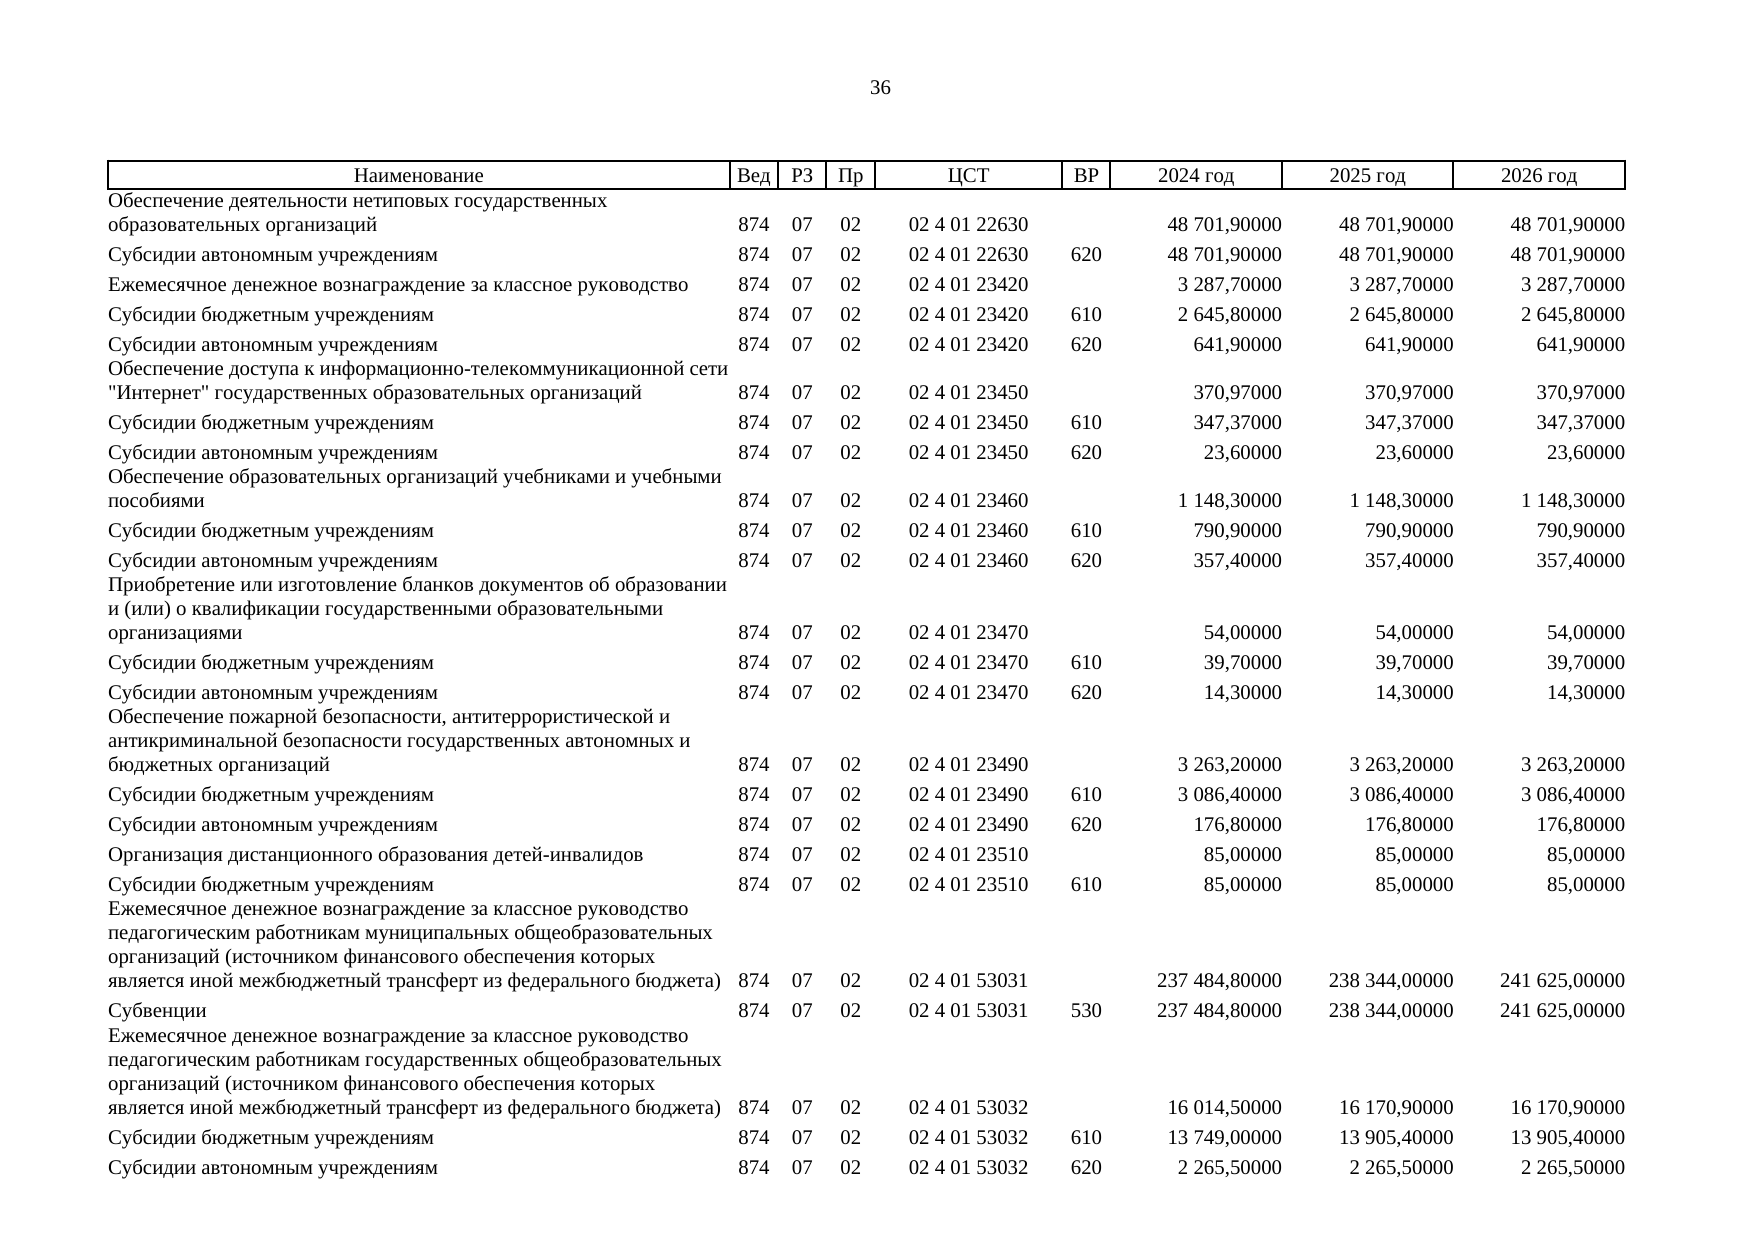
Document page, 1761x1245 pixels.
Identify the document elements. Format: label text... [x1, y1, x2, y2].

table_header Вед [731, 162, 777, 187]
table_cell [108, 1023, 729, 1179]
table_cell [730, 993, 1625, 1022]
table_header РЗ [779, 162, 825, 187]
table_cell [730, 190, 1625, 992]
table_header Наименование [109, 162, 729, 187]
table_header 2025 год [1283, 162, 1452, 187]
table_header 2024 год [1111, 162, 1281, 187]
table_header Пр [827, 162, 874, 187]
table_header ВР [1063, 162, 1109, 187]
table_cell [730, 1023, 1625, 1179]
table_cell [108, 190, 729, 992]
table_header ЦСТ [876, 162, 1061, 187]
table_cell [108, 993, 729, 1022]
table_header 2026 год [1454, 162, 1624, 187]
